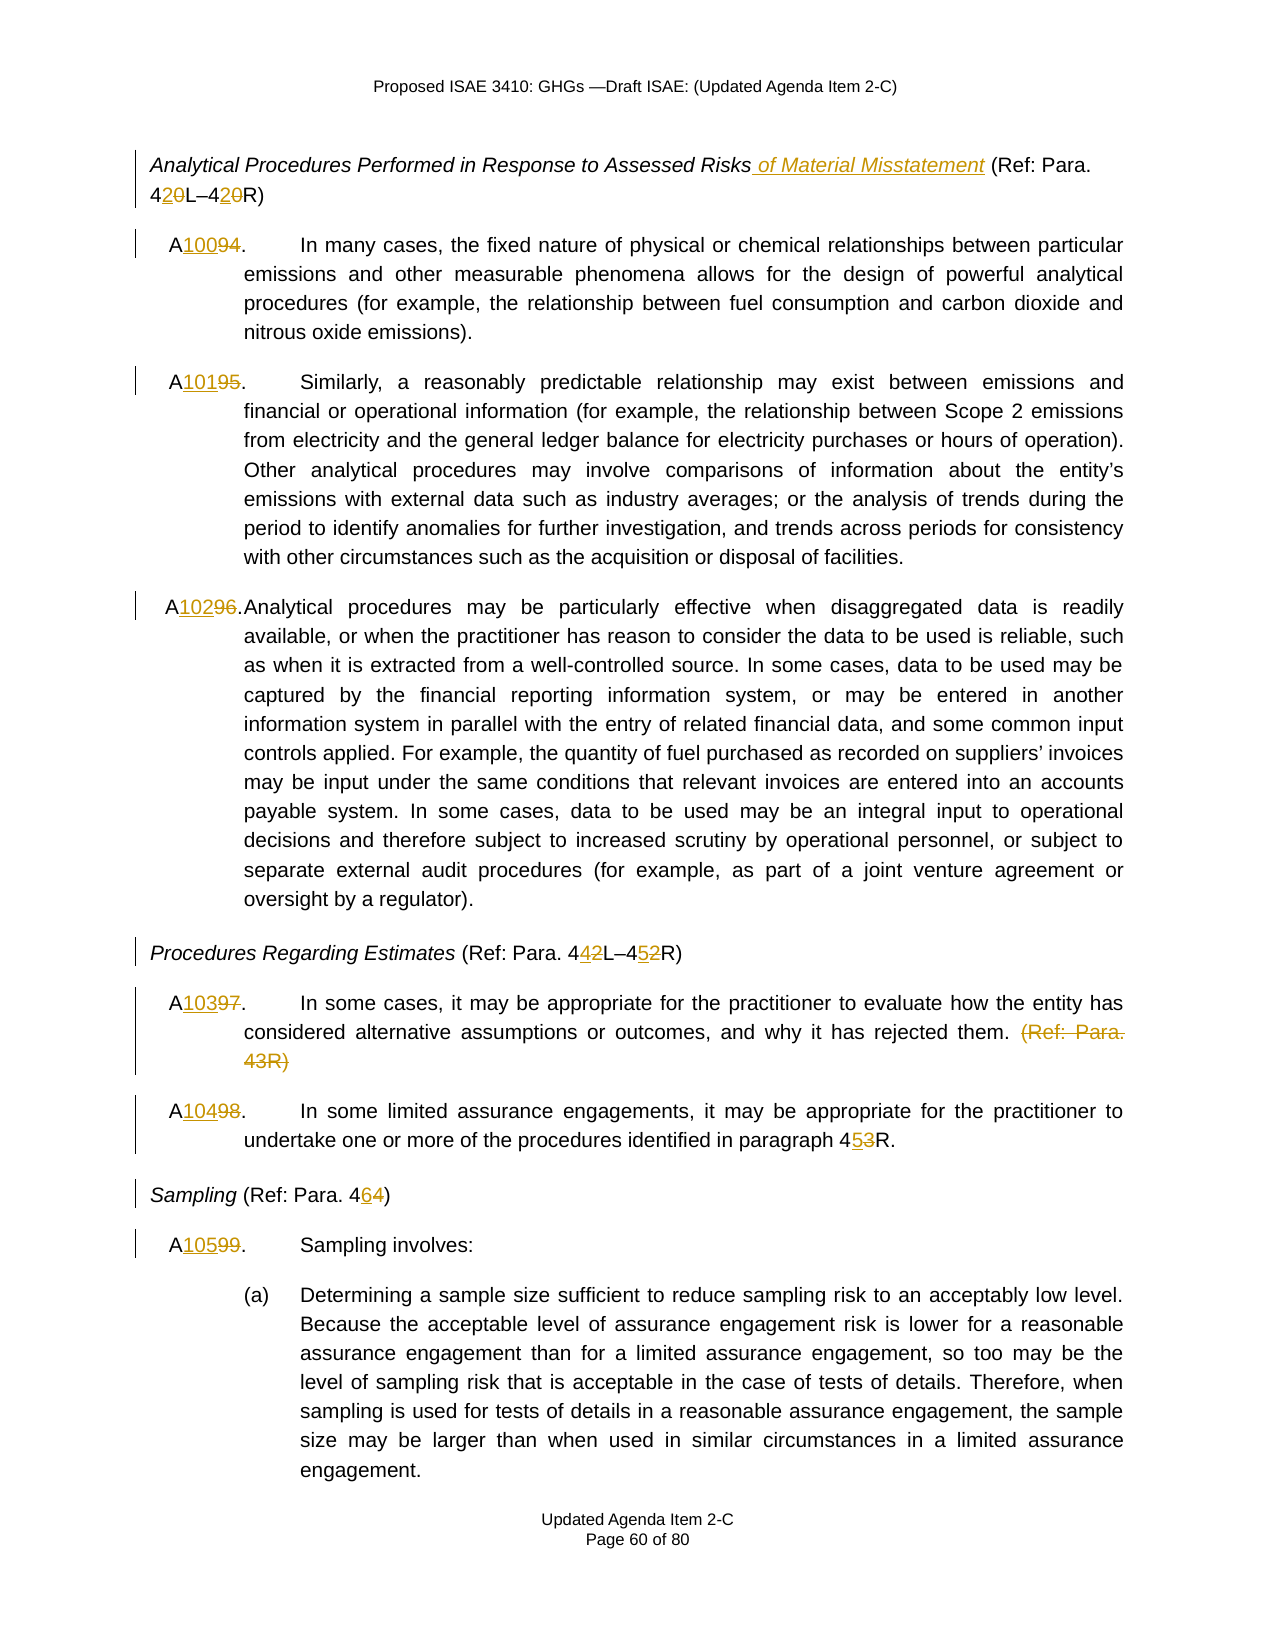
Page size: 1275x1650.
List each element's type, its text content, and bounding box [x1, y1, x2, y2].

subtitle Analytical Procedures Performed in Response to Assessed Risks (Ref: Para. 4L–4R) [150, 149, 1125, 208]
text A. Sampling involves: [169, 1229, 1125, 1258]
text A. Similarly, a reasonably predictable relationship may exist between emissions and financial or operational information (for example, the relationship between Scope 2 emissions from electricity and the general ledger balance for electricity purchases or hours of operation). Other analytical procedures may involve comparisons of information about the entity’s emissions with external data such as industry averages; or the analysis of trends during the period to identify anomalies for further investigation, and trends across periods for consistency with other circumstances such as the acquisition or disposal of facilities. [169, 366, 1125, 570]
text (a) Determining a sample size sufficient to reduce sampling risk to an acceptably low level. Because the acceptable level of assurance engagement risk is lower for a reasonable assurance engagement than for a limited assurance engagement, so too may be the level of sampling risk that is acceptable in the case of tests of details. Therefore, when sampling is used for tests of details in a reasonable assurance engagement, the sample size may be larger than when used in similar circumstances in a limited assurance engagement. [244, 1279, 1125, 1483]
subtitle Sampling (Ref: Para. 4) [150, 1179, 1125, 1208]
text A. Analytical procedures may be particularly effective when disaggregated data is readily available, or when the practitioner has reason to consider the data to be used is reliable, such as when it is extracted from a well-controlled source. In some cases, data to be used may be captured by the financial reporting information system, or may be entered in another information system in parallel with the entry of related financial data, and some common input controls applied. For example, the quantity of fuel purchased as recorded on suppliers’ invoices may be input under the same conditions that relevant invoices are entered into an accounts payable system. In some cases, data to be used may be an integral input to operational decisions and therefore subject to increased scrutiny by operational personnel, or subject to separate external audit procedures (for example, as part of a joint venture agreement or oversight by a regulator). [165, 591, 1125, 912]
text A. In some limited assurance engagements, it may be appropriate for the practitioner to undertake one or more of the procedures identified in paragraph 4R. [169, 1095, 1125, 1154]
subtitle Procedures Regarding Estimates (Ref: Para. 4L–4R) [150, 937, 1125, 966]
text A. In many cases, the fixed nature of physical or chemical relationships between particular emissions and other measurable phenomena allows for the design of powerful analytical procedures (for example, the relationship between fuel consumption and carbon dioxide and nitrous oxide emissions). [169, 229, 1125, 345]
text A. In some cases, it may be appropriate for the practitioner to evaluate how the entity has considered alternative assumptions or outcomes, and why it has rejected them. [169, 987, 1125, 1074]
